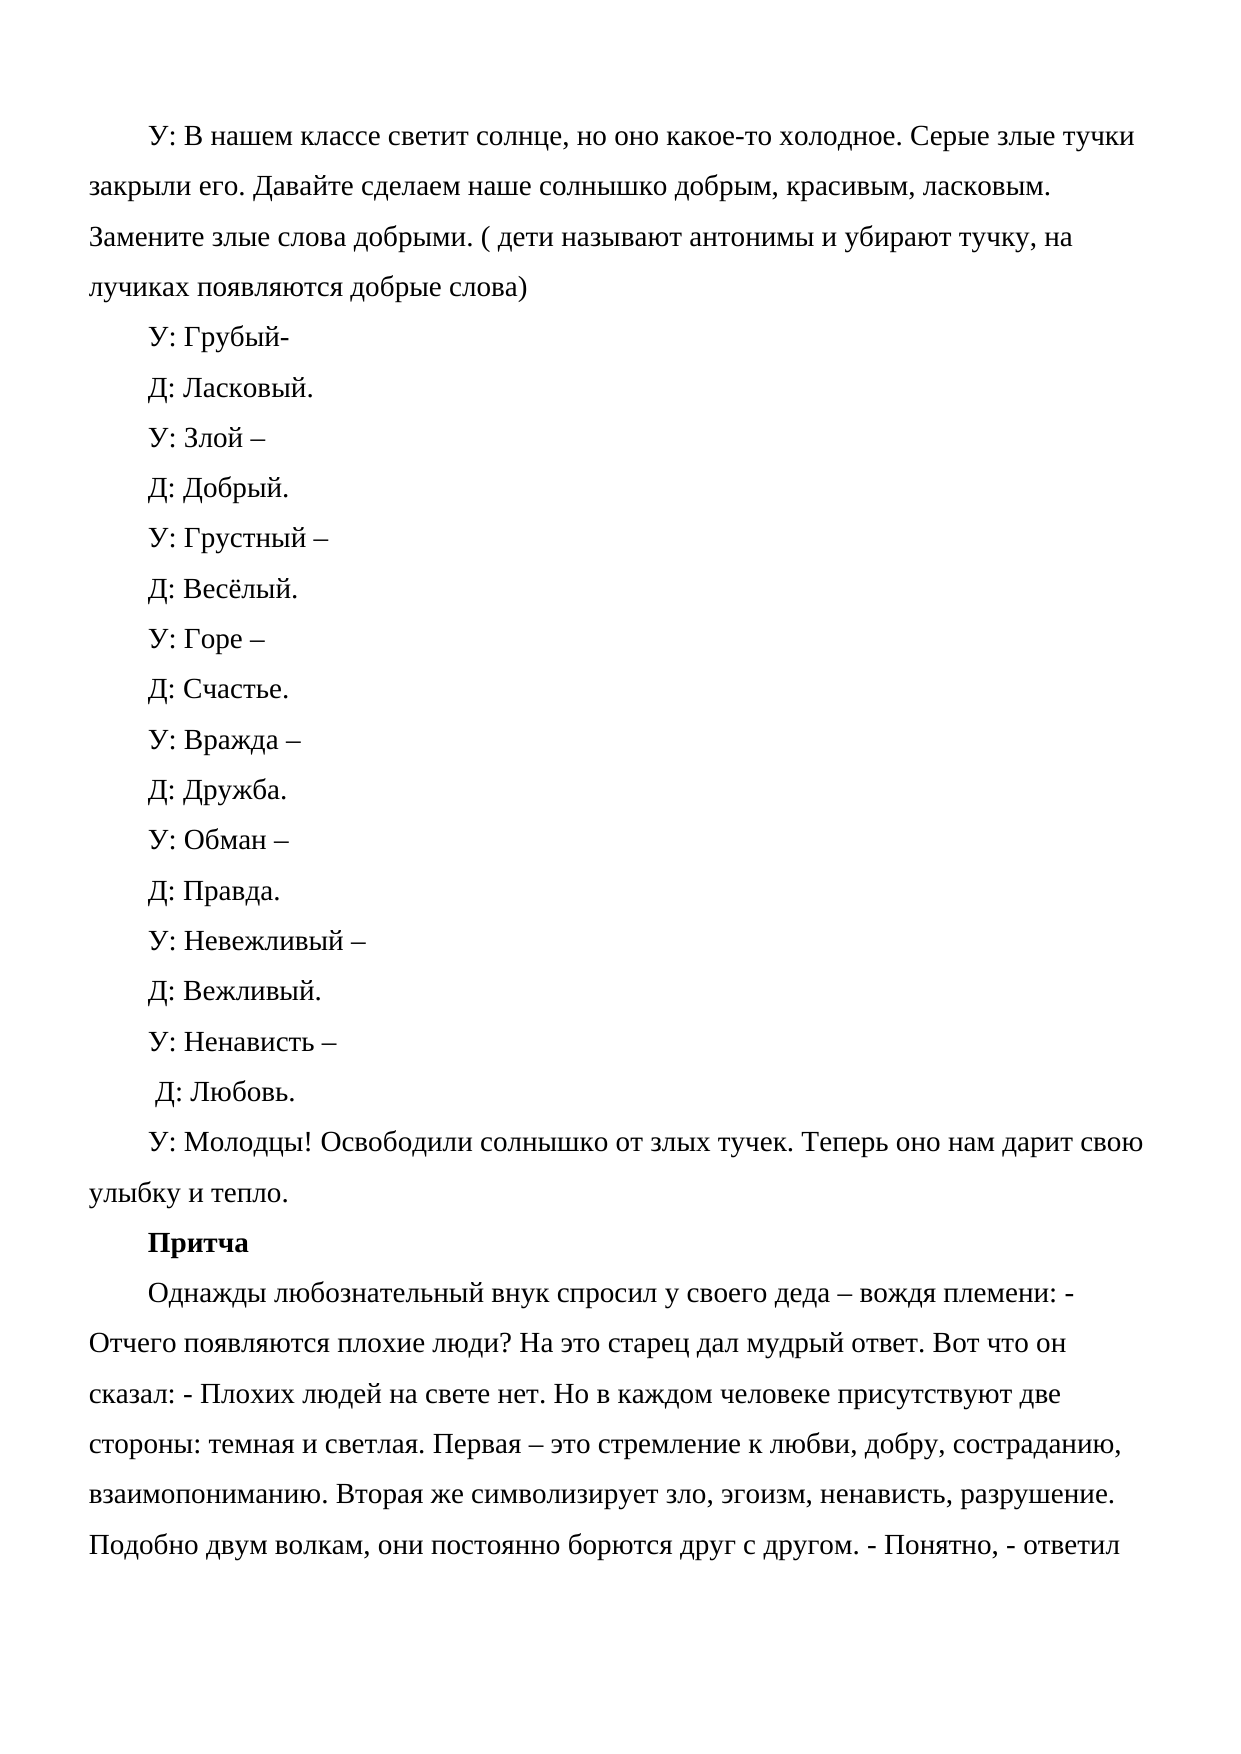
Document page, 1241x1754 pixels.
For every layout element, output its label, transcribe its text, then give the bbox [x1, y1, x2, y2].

text Д: Любовь. [88, 1074, 1152, 1108]
text У: Грубый- [88, 319, 1152, 353]
text У: Ненависть – [88, 1024, 1152, 1057]
text Д: Вежливый. [88, 973, 1152, 1007]
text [88, 1275, 1152, 1560]
text Притча [88, 1225, 1152, 1258]
text У: Невежливый – [88, 923, 1152, 957]
text У: Вражда – [88, 722, 1152, 755]
text Д: Дружба. [88, 772, 1152, 806]
text У: Молодцы! Освободили солнышко от злых тучек. Теперь оно нам дарит свою улыбку и тепло. [88, 1124, 1152, 1208]
text Д: Ласковый. [88, 370, 1152, 403]
text У: В нашем классе светит солнце, но оно какое-то холодное. Серые злые тучки закрыли его. Давайте сделаем наше солнышко добрым, красивым, ласковым. Замените злые слова добрыми. ( дети называют антонимы и убирают тучку, на лучиках появляются добрые слова) [88, 118, 1152, 303]
text Д: Добрый. [88, 470, 1152, 504]
text Д: Весёлый. [88, 571, 1152, 604]
text У: Грустный – [88, 521, 1152, 554]
text Д: Счастье. [88, 672, 1152, 705]
text У: Злой – [88, 420, 1152, 453]
text Д: Правда. [88, 873, 1152, 906]
text У: Обман – [88, 822, 1152, 856]
text У: Горе – [88, 621, 1152, 655]
